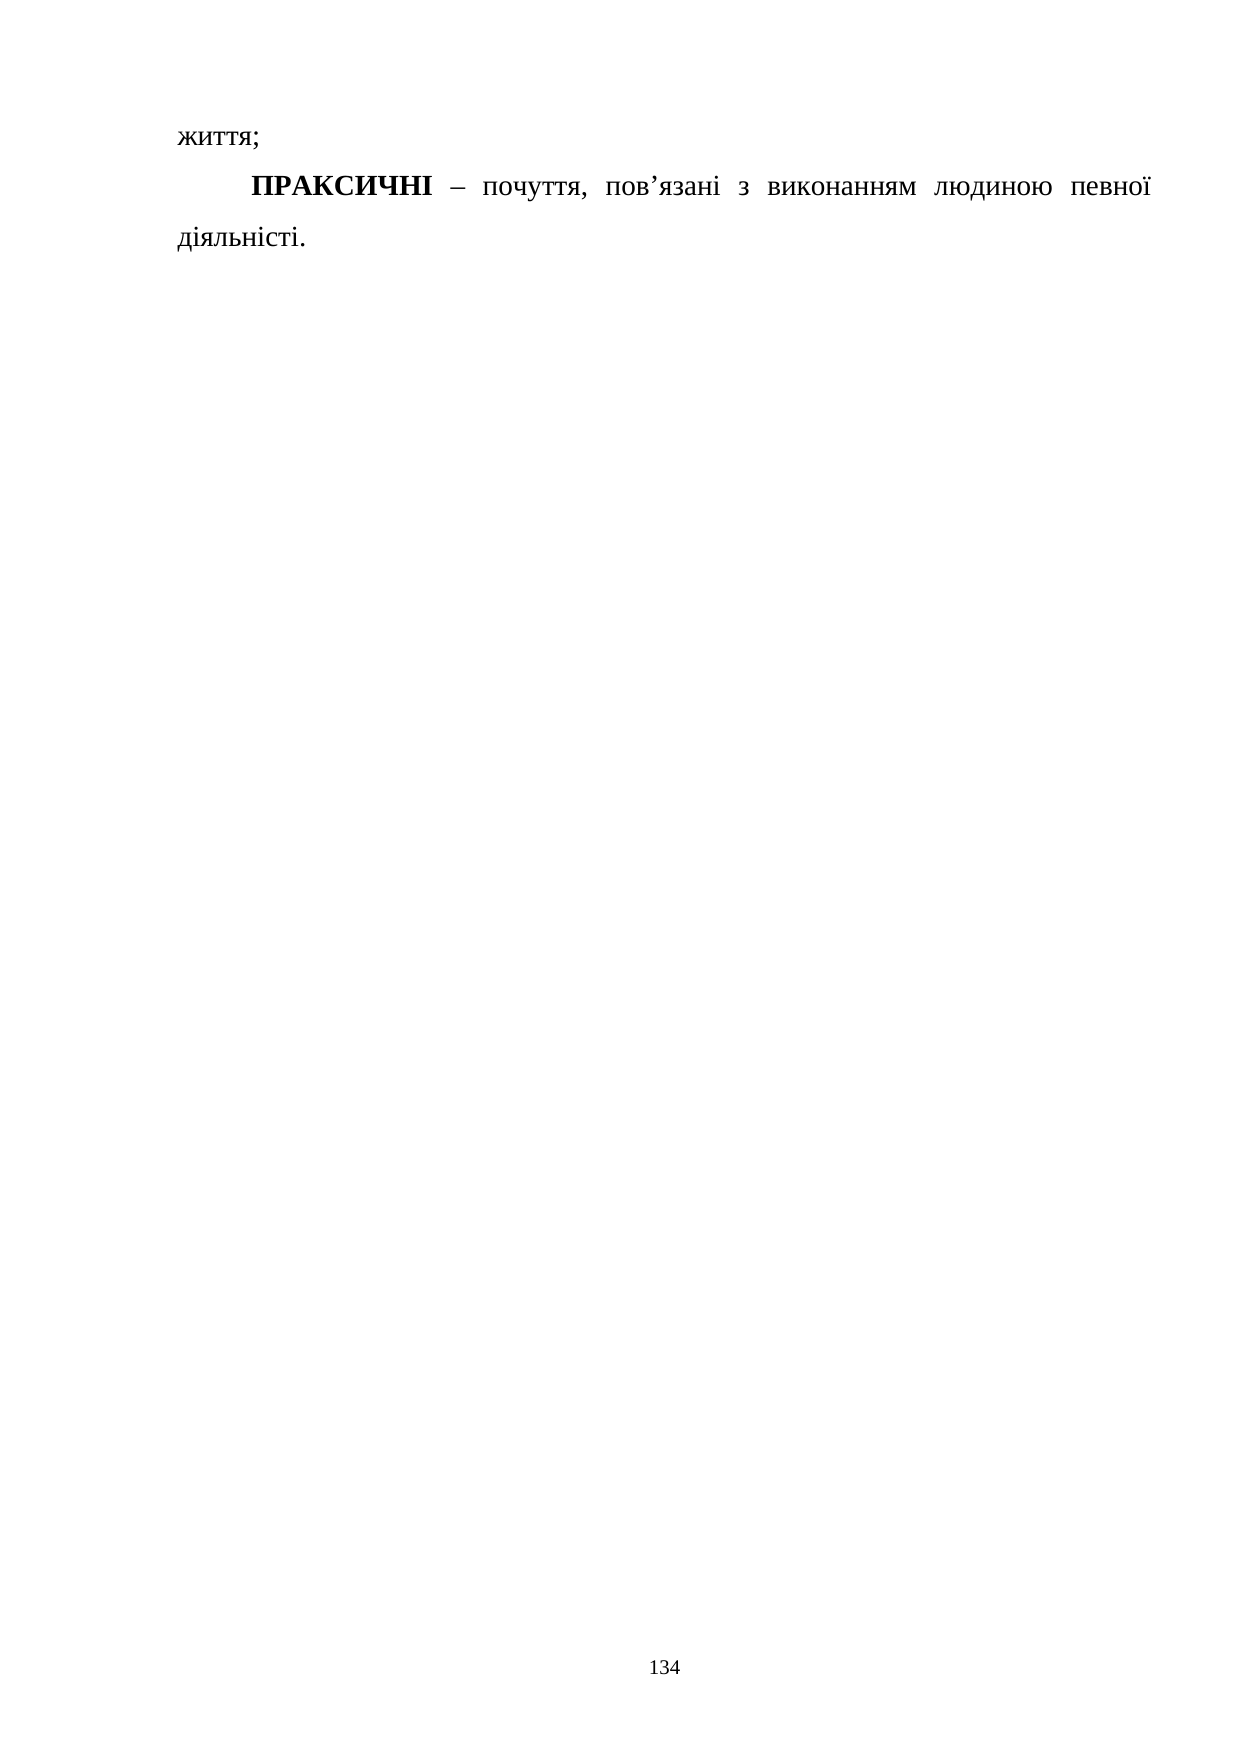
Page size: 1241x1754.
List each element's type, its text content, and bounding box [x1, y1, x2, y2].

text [177, 118, 1152, 152]
text ПРАКСИЧНІ – почуття, пов’язані з виконанням людиною певної діяльністі. [177, 168, 1152, 252]
